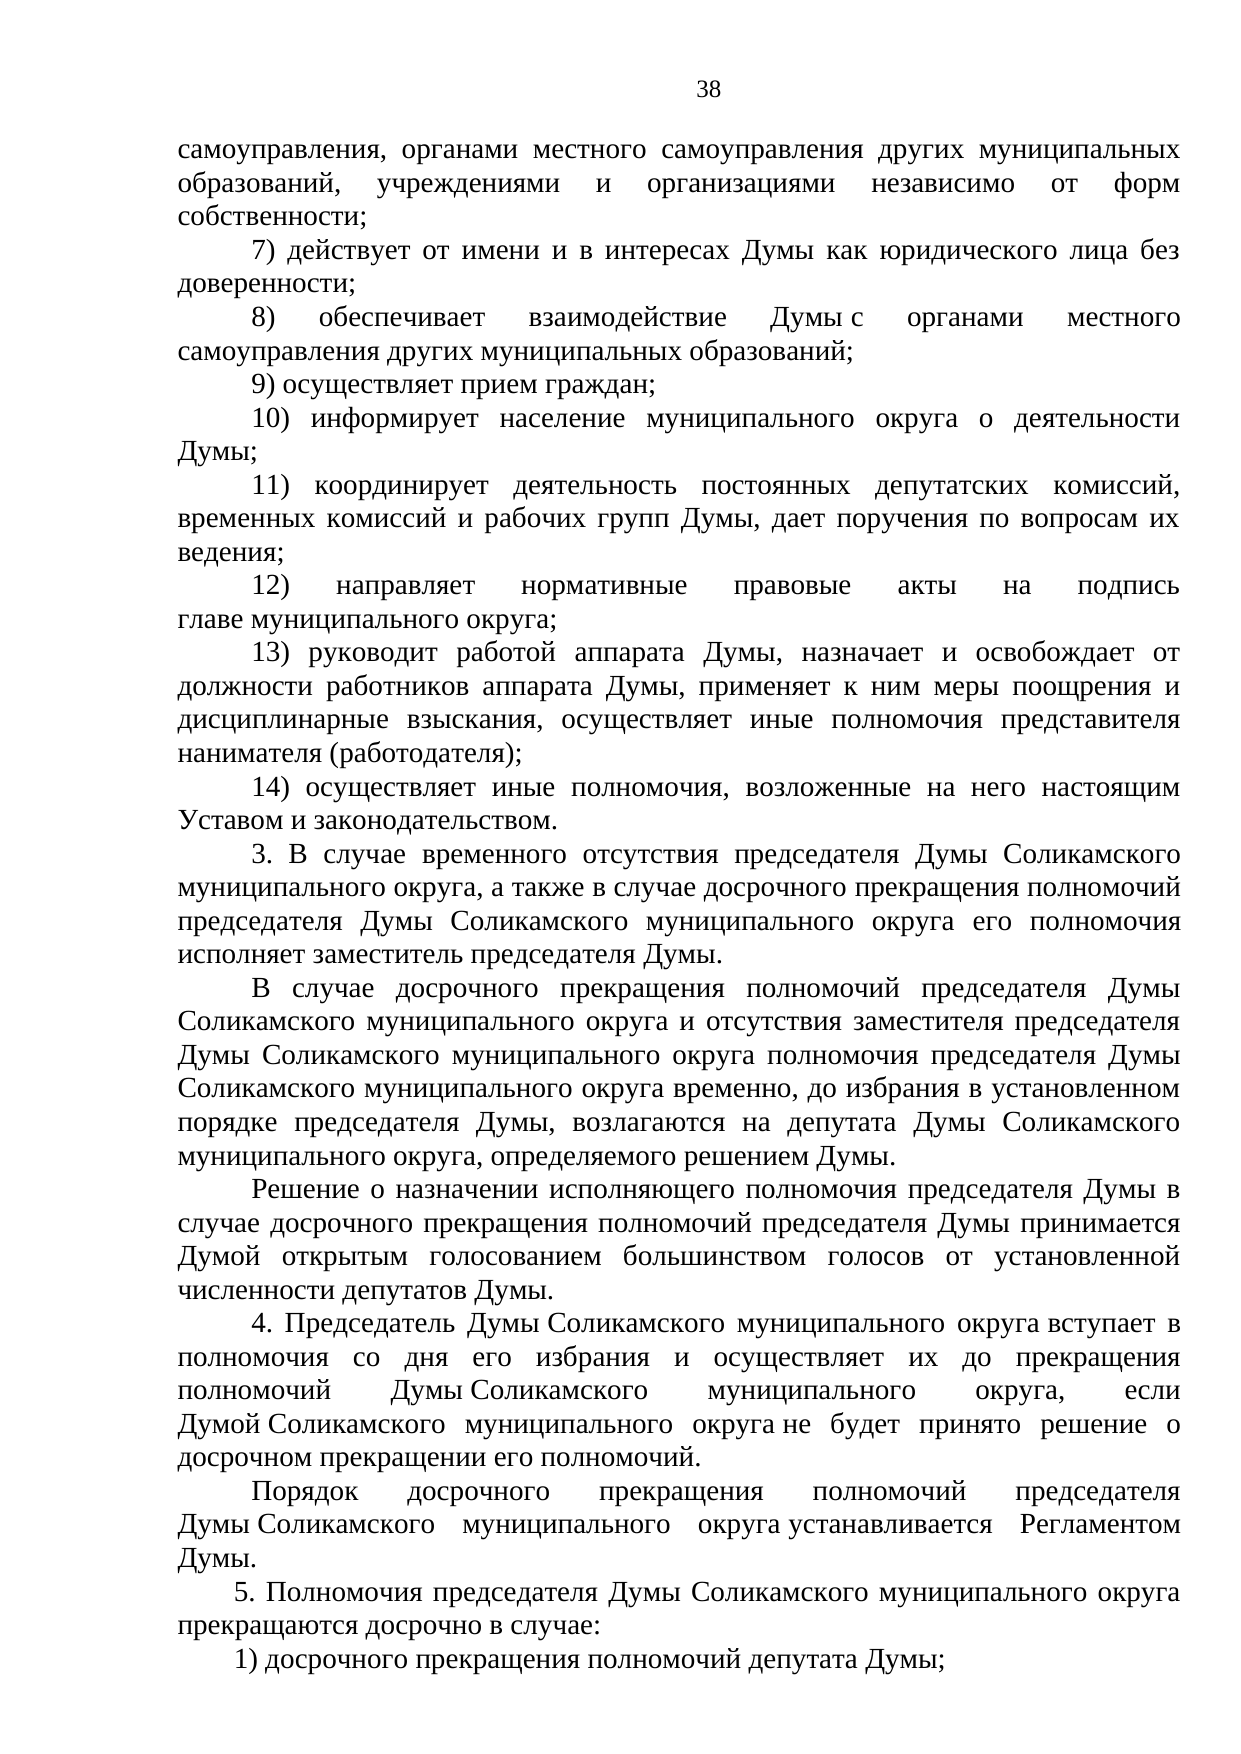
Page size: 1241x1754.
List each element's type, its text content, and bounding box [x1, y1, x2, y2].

text 3. В случае временного отсутствия председателя Думы Соликамского муниципального округа, а также в случае досрочного прекращения полномочий председателя Думы Соликамского муниципального округа его полномочия исполняет заместитель председателя Думы. [177, 836, 1181, 970]
text 14) осуществляет иные полномочия, возложенные на него настоящим Уставом и законодательством. [177, 769, 1181, 836]
text 5. Полномочия председателя Думы Соликамского муниципального округа прекращаются досрочно в случае: [177, 1574, 1181, 1641]
text 1) досрочного прекращения полномочий депутата Думы; [177, 1641, 1181, 1674]
text В случае досрочного прекращения полномочий председателя Думы Соликамского муниципального округа и отсутствия заместителя председателя Думы Соликамского муниципального округа полномочия председателя Думы Соликамского муниципального округа временно, до избрания в установленном порядке председателя Думы, возлагаются на депутата Думы Соликамского муниципального округа, определяемого решением Думы. [177, 970, 1181, 1171]
text 10) информирует население муниципального округа о деятельности Думы; [177, 400, 1181, 467]
text 8) обеспечивает взаимодействие Думы с органами местного самоуправления других муниципальных образований; [177, 299, 1181, 366]
text Решение о назначении исполняющего полномочия председателя Думы в случае досрочного прекращения полномочий председателя Думы принимается Думой открытым голосованием большинством голосов от установленной численности депутатов Думы. [177, 1171, 1181, 1305]
text 11) координирует деятельность постоянных депутатских комиссий, временных комиссий и рабочих групп Думы, дает поручения по вопросам их ведения; [177, 467, 1181, 567]
text Порядок досрочного прекращения полномочий председателя Думы Соликамского муниципального округа устанавливается Регламентом Думы. [177, 1473, 1181, 1574]
text 13) руководит работой аппарата Думы, назначает и освобождает от должности работников аппарата Думы, применяет к ним меры поощрения и дисциплинарные взыскания, осуществляет иные полномочия представителя нанимателя (работодателя); [177, 634, 1181, 769]
text 12) направляет нормативные правовые акты на подпись главе муниципального округа; [177, 567, 1181, 634]
text 9) осуществляет прием граждан; [177, 366, 1181, 400]
text 4. Председатель Думы Соликамского муниципального округа вступает в полномочия со дня его избрания и осуществляет их до прекращения полномочий Думы Соликамского муниципального округа, если Думой Соликамского муниципального округа не будет принято решение о досрочном прекращении его полномочий. [177, 1305, 1181, 1473]
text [177, 131, 1181, 232]
text 7) действует от имени и в интересах Думы как юридического лица без доверенности; [177, 232, 1181, 299]
